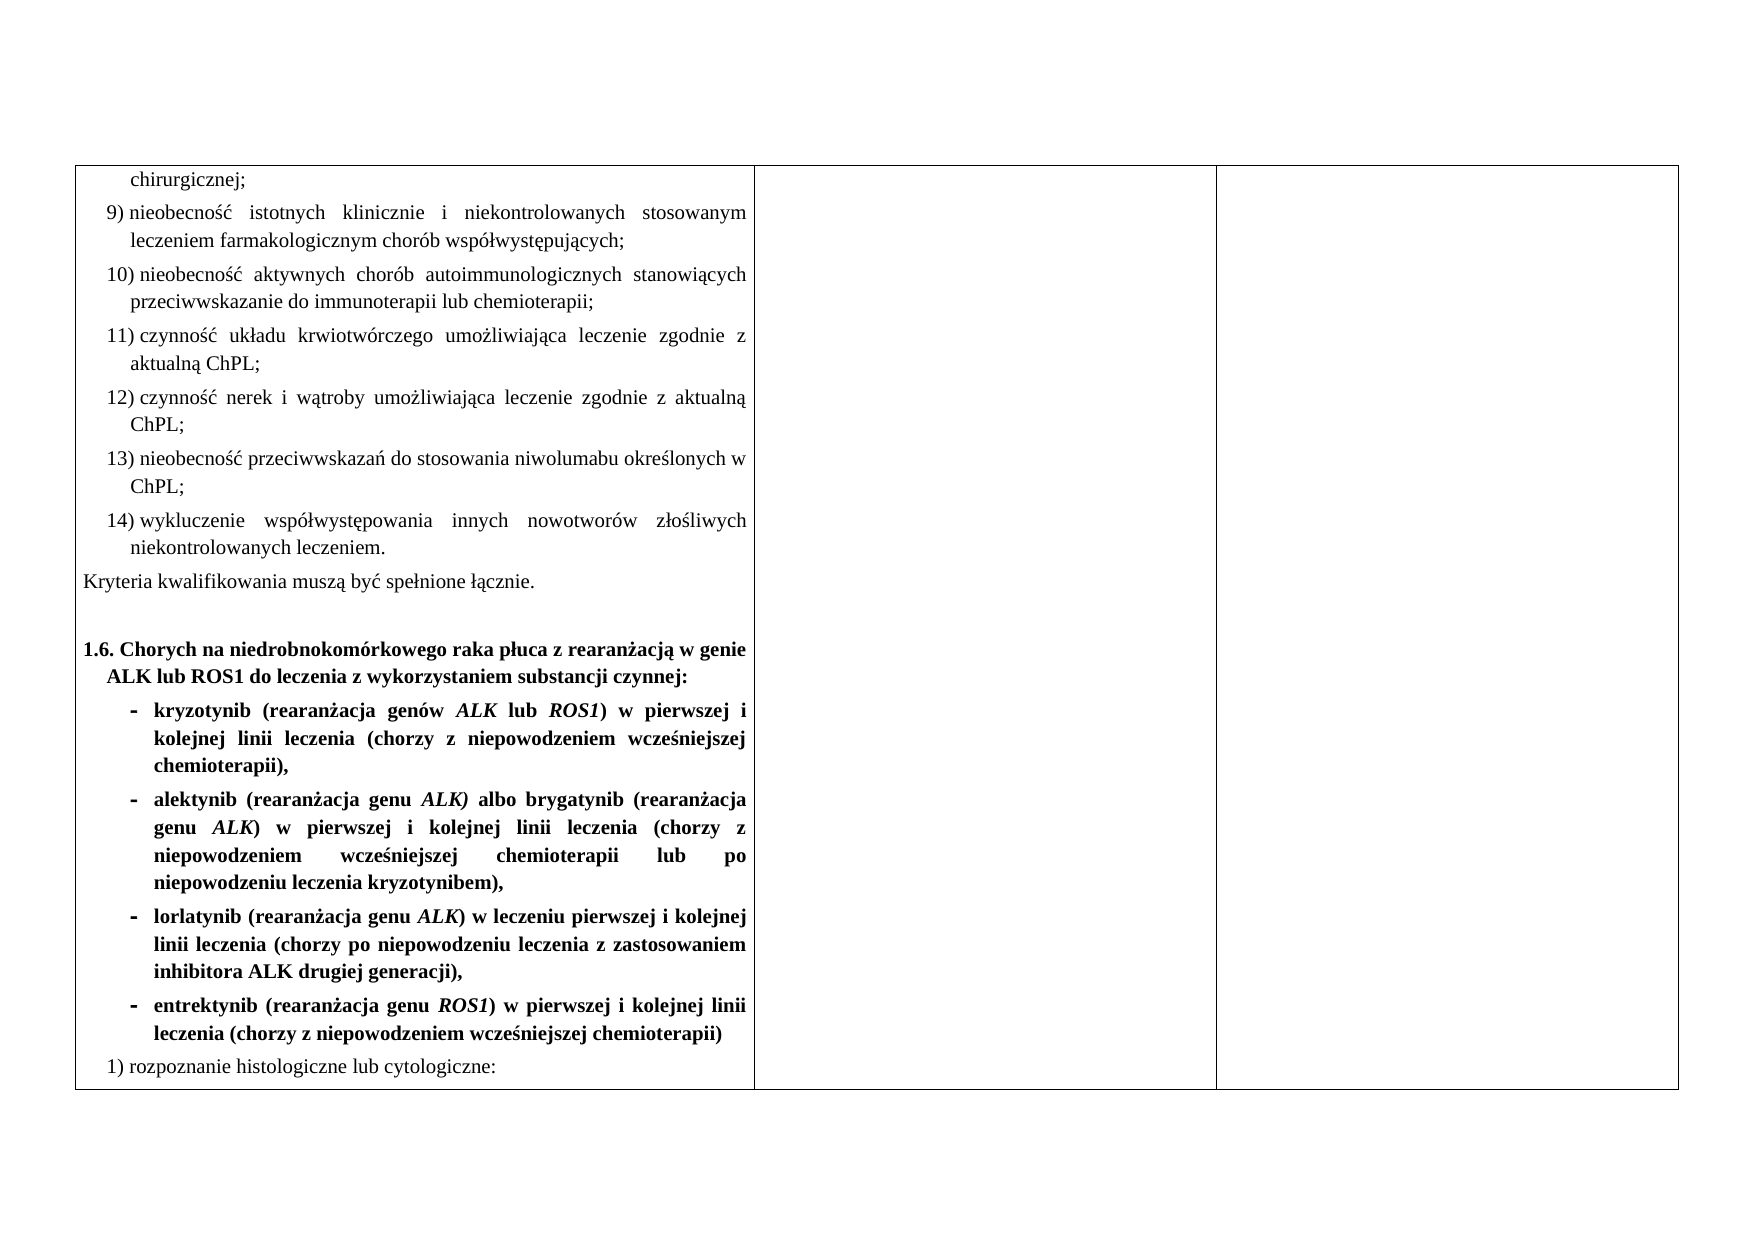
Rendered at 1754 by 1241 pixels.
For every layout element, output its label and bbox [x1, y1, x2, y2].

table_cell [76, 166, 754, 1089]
table_cell [755, 166, 1216, 1089]
table_cell [1217, 166, 1678, 1089]
